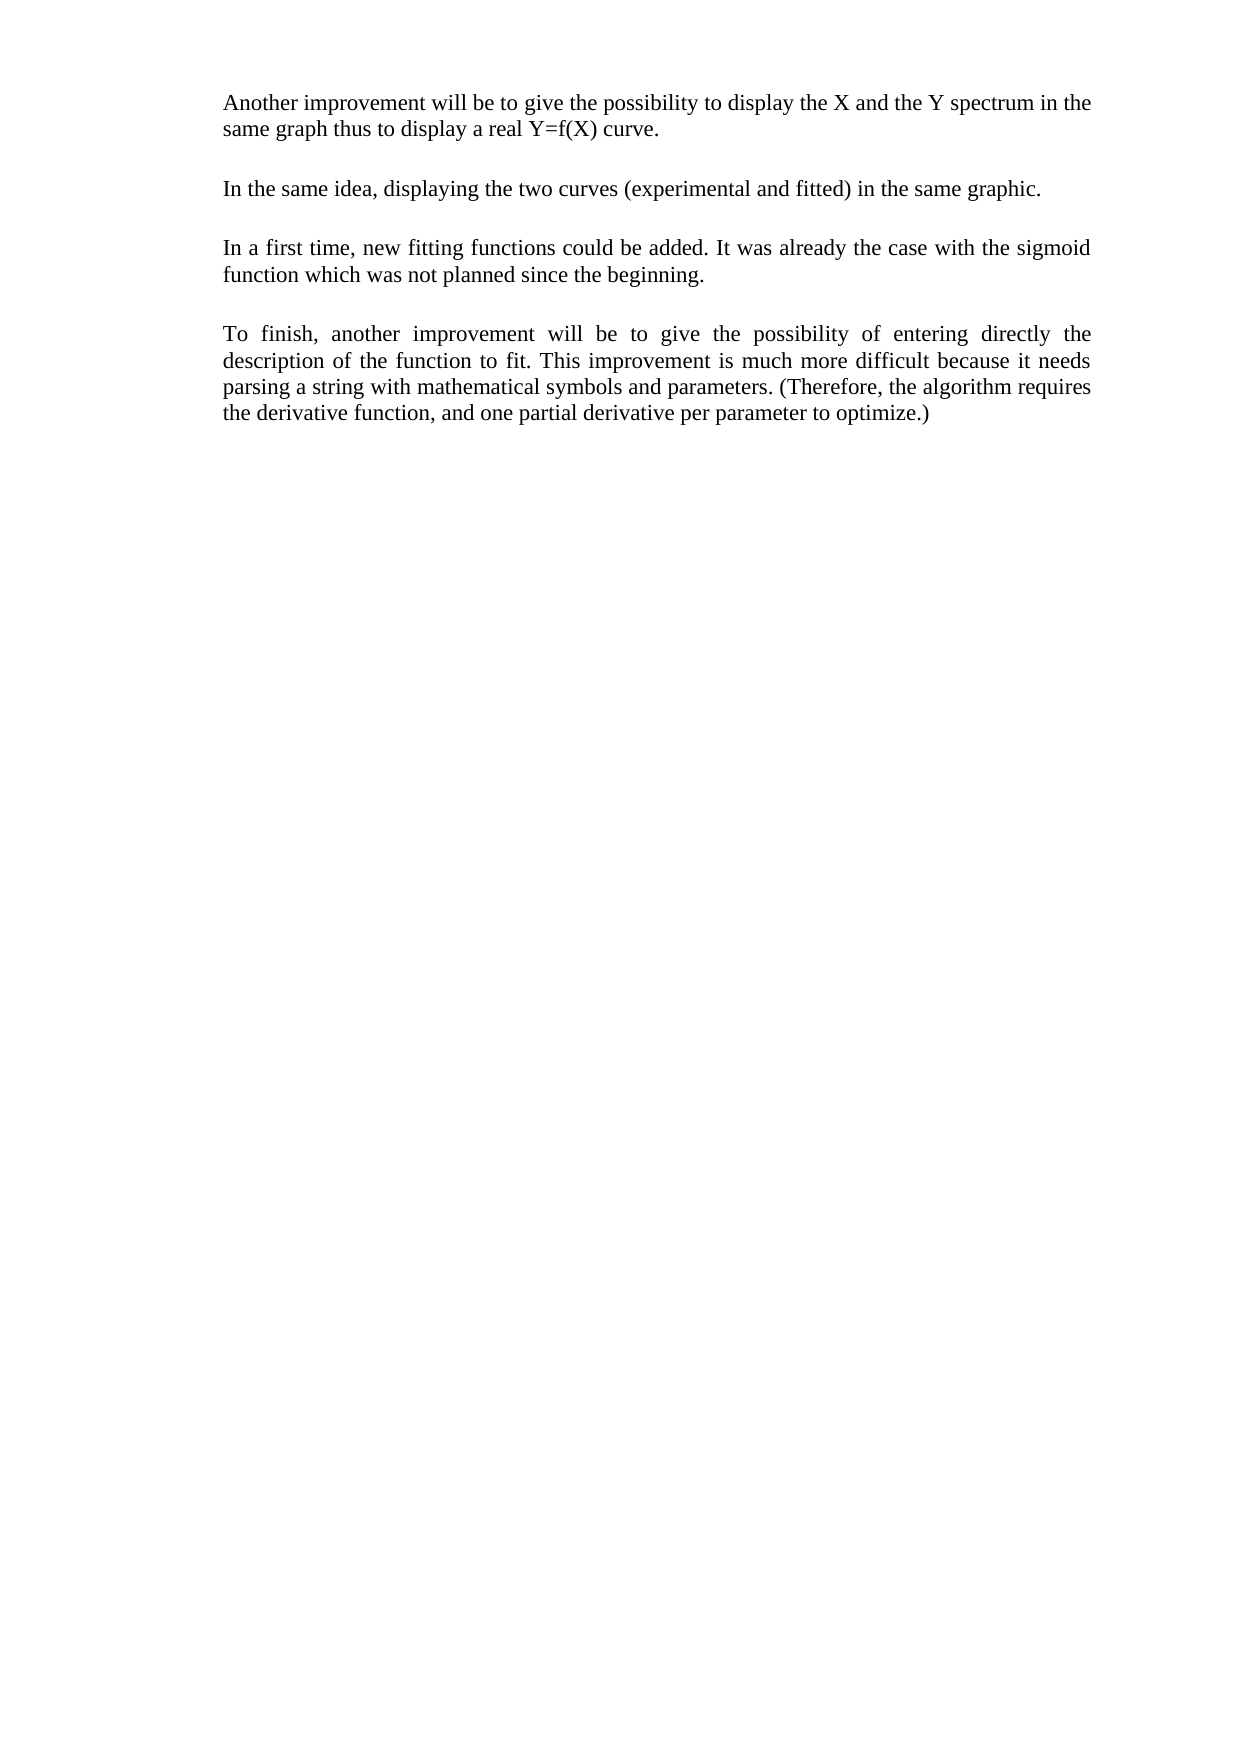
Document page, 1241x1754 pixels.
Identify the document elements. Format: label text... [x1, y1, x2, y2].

text In the same idea, displaying the two curves (experimental and fitted) in the same graphic. [223, 175, 1092, 201]
text To finish, another improvement will be to give the possibility of entering directly the description of the function to fit. This improvement is much more difficult because it needs parsing a string with mathematical symbols and parameters. (Therefore, the algorithm requires the derivative function, and one partial derivative per parameter to optimize.) [223, 320, 1092, 426]
text In a first time, new fitting functions could be added. It was already the case with the sigmoid function which was not planned since the beginning. [223, 234, 1092, 287]
text Another improvement will be to give the possibility to display the X and the Y spectrum in the same graph thus to display a real Y=f(X) curve. [223, 89, 1092, 141]
